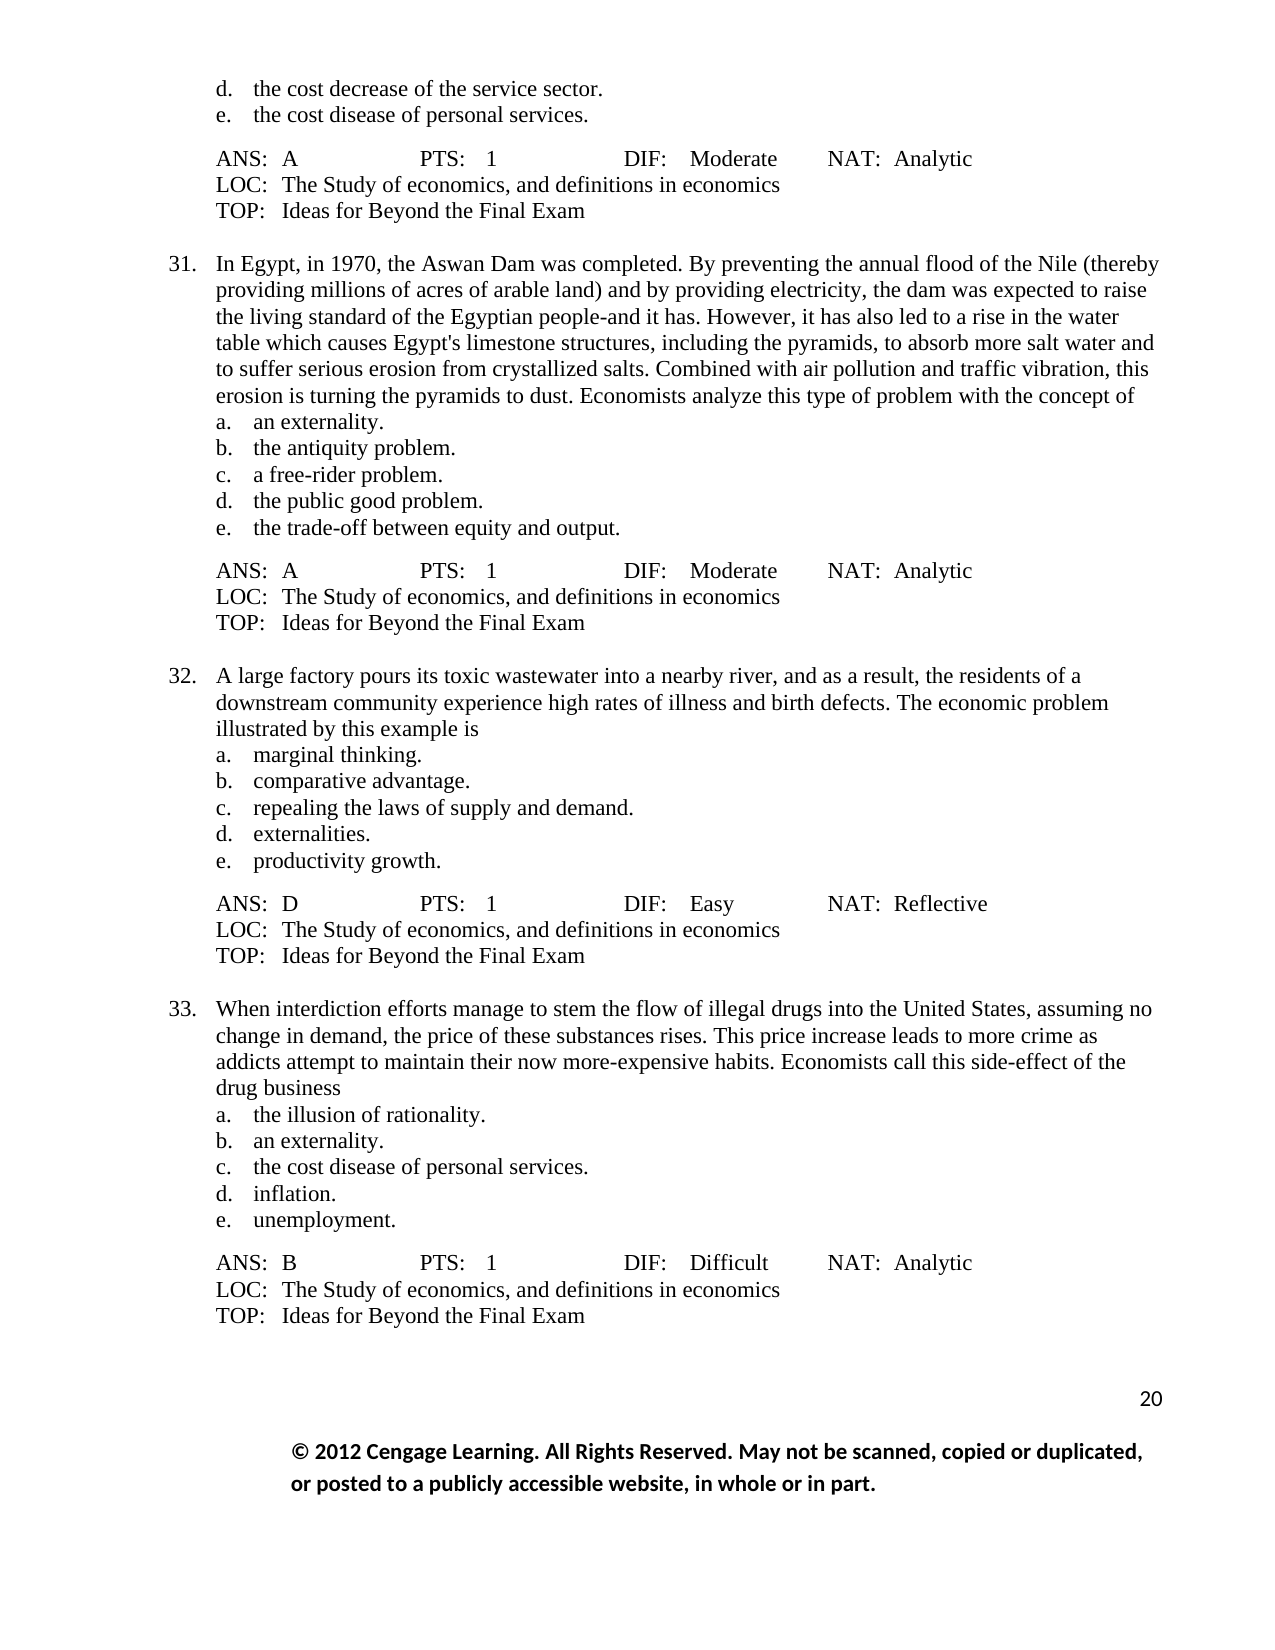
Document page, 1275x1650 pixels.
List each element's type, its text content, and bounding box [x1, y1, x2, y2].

table_cell an externality. [249, 1127, 1092, 1153]
table_cell a free-rider problem. [249, 461, 1092, 487]
text 33. When interdiction efforts manage to stem the flow of illegal drugs into the United States, assuming no change in demand, the price of these substances rises. This price increase leads to more crime as addicts attempt to maintain their now more-expensive habits. Economists call this side-effect of the drug business [150, 995, 1162, 1101]
text 31. In Egypt, in 1970, the Aswan Dam was completed. By preventing the annual flood of the Nile (thereby providing millions of acres of arable land) and by providing electricity, the dam was expected to raise the living standard of the Egyptian people-and it has. However, it has also led to a rise in the water table which causes Egypt's limestone structures, including the pyramids, to absorb more salt water and to suffer serious erosion from crystallized salts. Combined with air pollution and traffic vibration, this erosion is turning the pyramids to dust. Economists analyze this type of problem with the concept of [150, 250, 1162, 408]
table_cell productivity growth. [249, 847, 1092, 873]
table_cell the cost disease of personal services. [249, 1154, 1092, 1180]
text TOP: Ideas for Beyond the Final Exam [216, 943, 1162, 969]
table_cell unemployment. [249, 1206, 1092, 1232]
text TOP: Ideas for Beyond the Final Exam [216, 609, 1162, 636]
text 32. A large factory pours its toxic wastewater into a nearby river, and as a result, the residents of a downstream community experience high rates of illness and birth defects. The economic problem illustrated by this example is [150, 662, 1162, 741]
table_cell externalities. [249, 820, 1092, 847]
table_cell comparative advantage. [249, 768, 1092, 794]
text LOC: The Study of economics, and definitions in economics [216, 916, 1162, 943]
table_cell b. [211, 1127, 248, 1153]
text ANS: B PTS: 1 DIF: Difficult NAT: Analytic [216, 1249, 1162, 1276]
table_cell b. [211, 435, 248, 461]
table_cell the public good problem. [249, 487, 1092, 513]
table_cell e. [211, 514, 248, 540]
table_cell e. [211, 101, 248, 128]
table_header an externality. [249, 408, 1092, 434]
text TOP: Ideas for Beyond the Final Exam [216, 1302, 1162, 1328]
table_cell d. [211, 1180, 248, 1206]
table_cell c. [211, 461, 248, 487]
table_cell e. [211, 1206, 248, 1232]
table_cell the antiquity problem. [249, 435, 1092, 461]
table_header a. [211, 741, 248, 768]
table_header marginal thinking. [249, 741, 1092, 768]
table_cell d. [211, 820, 248, 847]
table_cell the trade-off between equity and output. [249, 514, 1092, 540]
text ANS: D PTS: 1 DIF: Easy NAT: Reflective [216, 890, 1162, 916]
table_header the illusion of rationality. [249, 1101, 1092, 1127]
table_cell d. [211, 487, 248, 513]
text ANS: A PTS: 1 DIF: Moderate NAT: Analytic [216, 144, 1162, 171]
text LOC: The Study of economics, and definitions in economics [216, 171, 1162, 197]
table_cell the cost decrease of the service sector. [249, 75, 1092, 101]
table_cell c. [211, 1154, 248, 1180]
table_cell inflation. [249, 1180, 1092, 1206]
table_cell d. [211, 75, 248, 101]
text ANS: A PTS: 1 DIF: Moderate NAT: Analytic [216, 557, 1162, 583]
table_cell b. [211, 768, 248, 794]
table_cell e. [211, 847, 248, 873]
table_cell the cost disease of personal services. [249, 101, 1092, 128]
text TOP: Ideas for Beyond the Final Exam [216, 197, 1162, 224]
text LOC: The Study of economics, and definitions in economics [216, 583, 1162, 609]
table_cell c. [211, 794, 248, 820]
table_cell repealing the laws of supply and demand. [249, 794, 1092, 820]
table_header a. [211, 408, 248, 434]
table_header a. [211, 1101, 248, 1127]
text LOC: The Study of economics, and definitions in economics [216, 1276, 1162, 1302]
